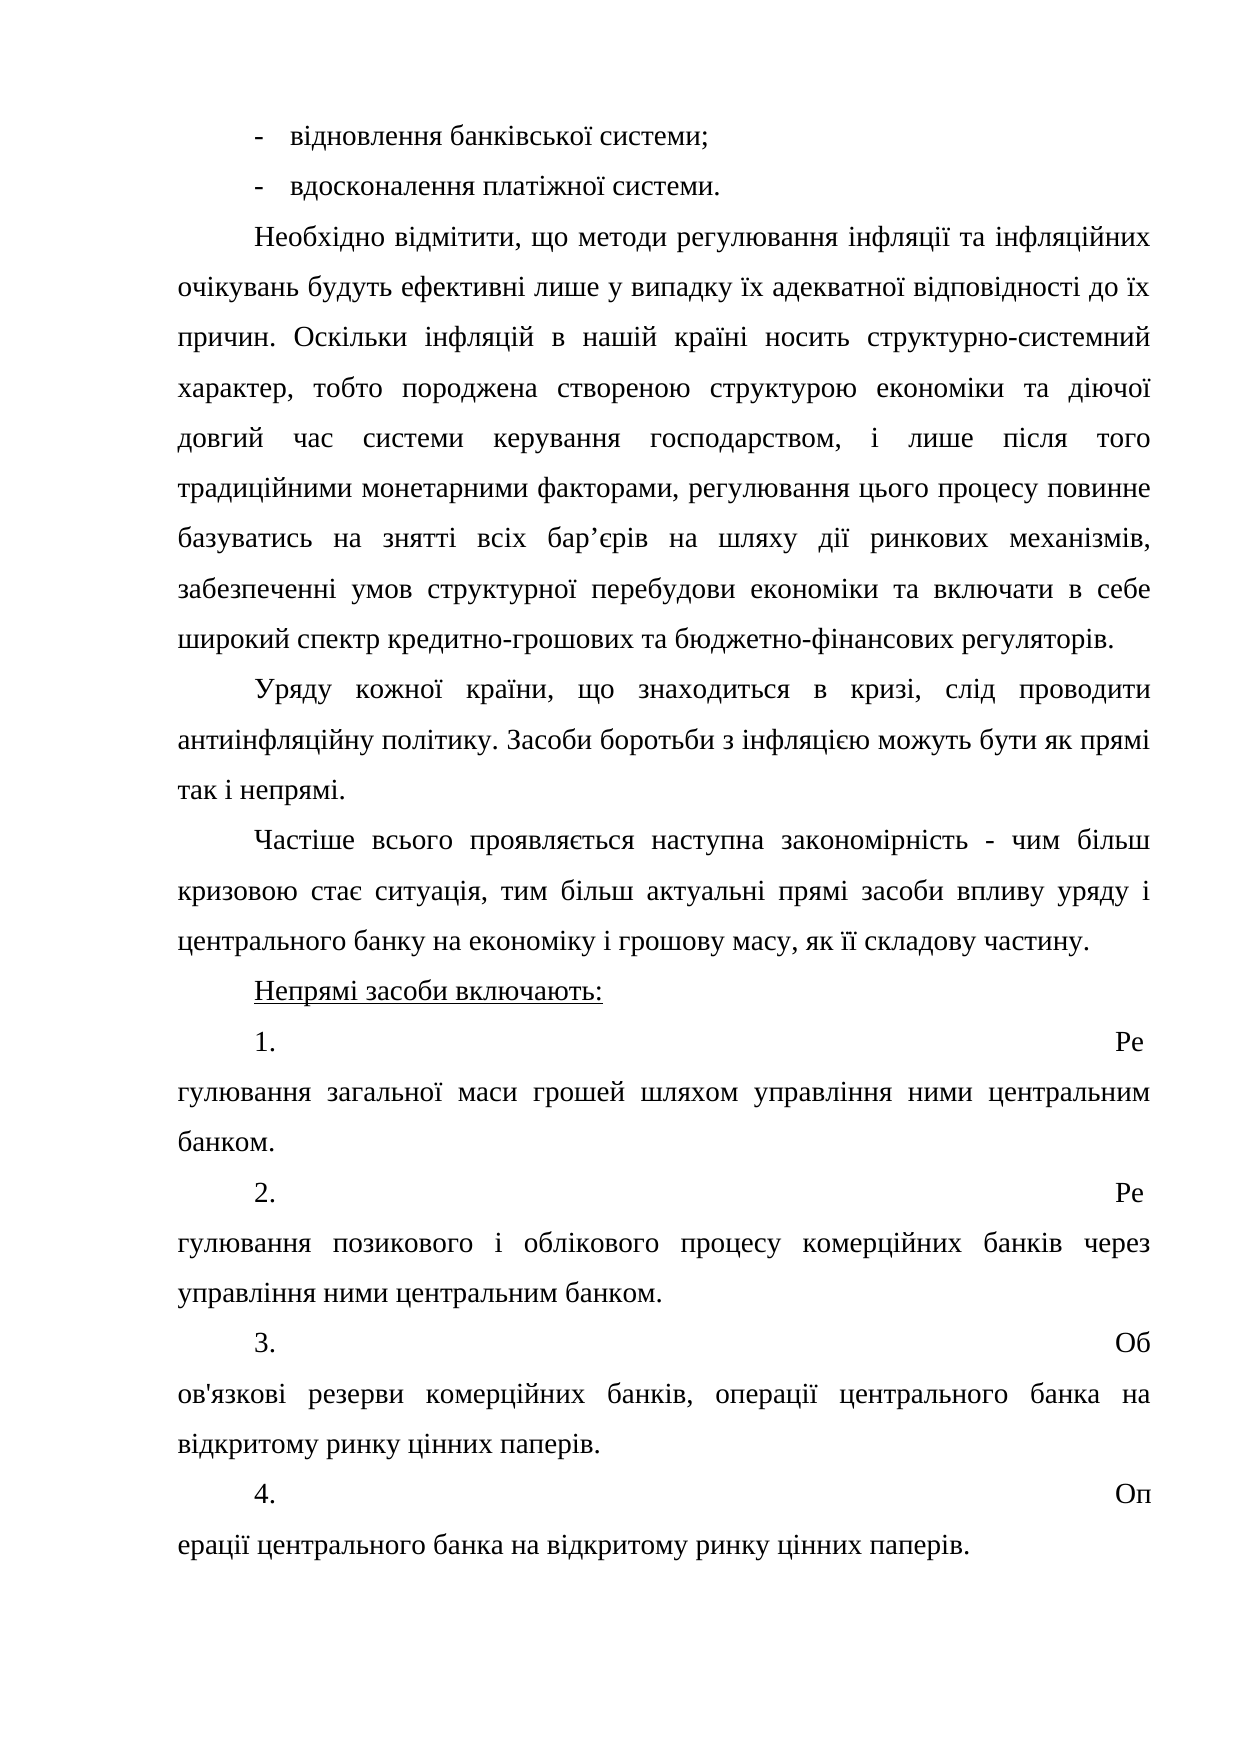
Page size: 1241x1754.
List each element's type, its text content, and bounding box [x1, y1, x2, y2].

list Регулювання позикового і облікового процесу комерційних банків через управління ними центральним банком. [177, 1175, 1152, 1309]
text Уряду кожної країни, що знаходиться в кризі, слід проводити антиінфляційну політику. Засоби боротьби з інфляцією можуть бути як прямі так і непрямі. [177, 672, 1152, 806]
list Операції центрального банка на відкритому ринку цінних паперів. [177, 1477, 1152, 1560]
text Частіше всього проявляється наступна закономірність - чим більш кризовою стає ситуація, тим більш актуальні прямі засоби впливу уряду і центрального банку на економіку і грошову масу, як її складову частину. [177, 822, 1152, 957]
list вдосконалення платіжної системи. [177, 168, 1152, 202]
subtitle Непрямі засоби включають: [177, 973, 1152, 1007]
list відновлення банківської системи; [177, 118, 1152, 152]
text Необхідно відмітити, що методи регулювання інфляції та інфляційних очікувань будуть ефективні лише у випадку їх адекватної відповідності до їх причин. Оскільки інфляцій в нашій країні носить структурно-системний характер, тобто породжена створеною структурою економіки та діючої довгий час системи керування господарством, і лише після того традиційними монетарними факторами, регулювання цього процесу повинне базуватись на знятті всіх бар’єрів на шляху дії ринкових механізмів, забезпеченні умов структурної перебудови економіки та включати в себе широкий спектр кредитно-грошових та бюджетно-фінансових регуляторів. [177, 219, 1152, 655]
list Обов'язкові резерви комерційних банків, операції центрального банка на відкритому ринку цінних паперів. [177, 1326, 1152, 1460]
list Регулювання загальної маси грошей шляхом управління ними центральним банком. [177, 1024, 1152, 1158]
